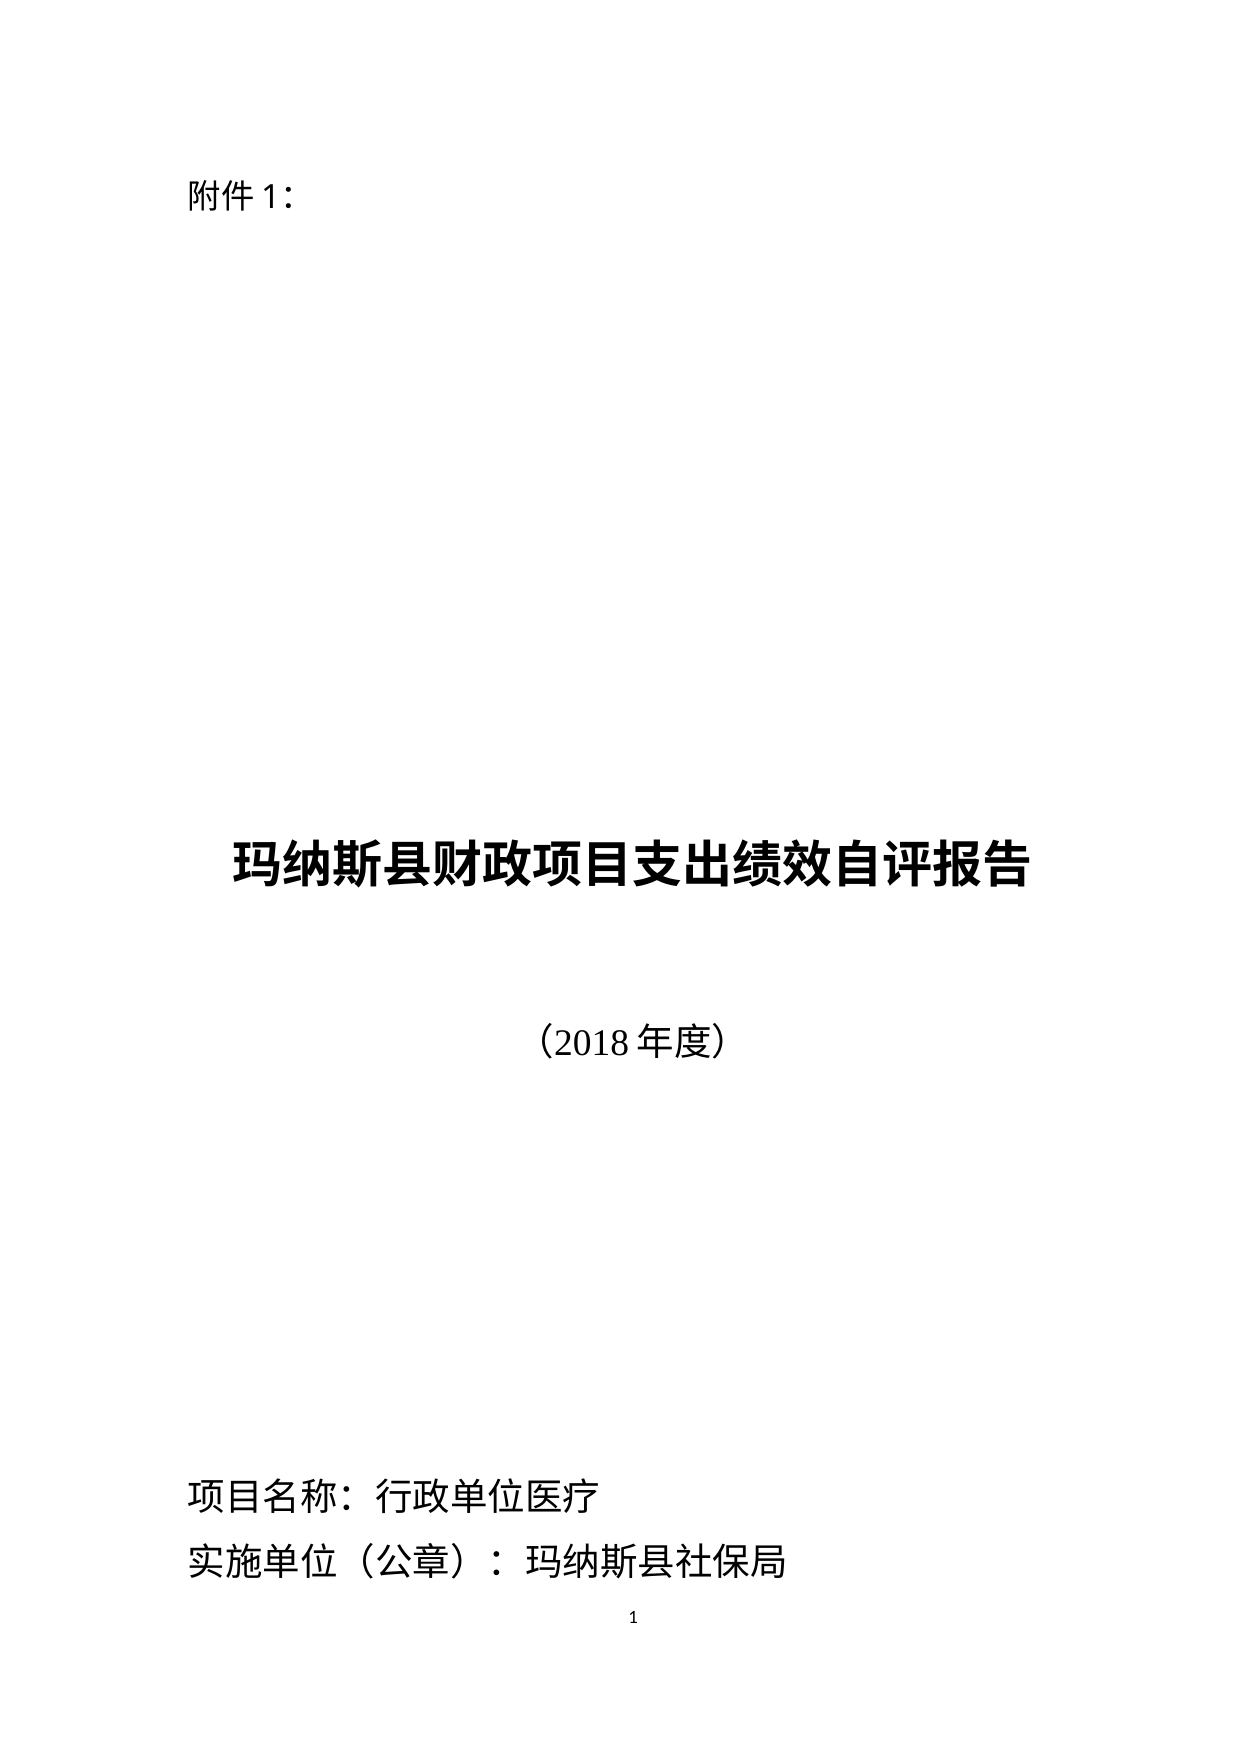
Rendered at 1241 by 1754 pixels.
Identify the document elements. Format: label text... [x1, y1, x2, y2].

text （2018年度） [187, 1007, 1078, 1072]
text 玛纳斯县财政项目支出绩效自评报告 [187, 812, 1078, 909]
text 附件1： [187, 162, 1078, 227]
text 实施单位（公章）：玛纳斯县社保局 [187, 1527, 1078, 1592]
text 项目名称：行政单位医疗 [187, 1462, 1078, 1527]
